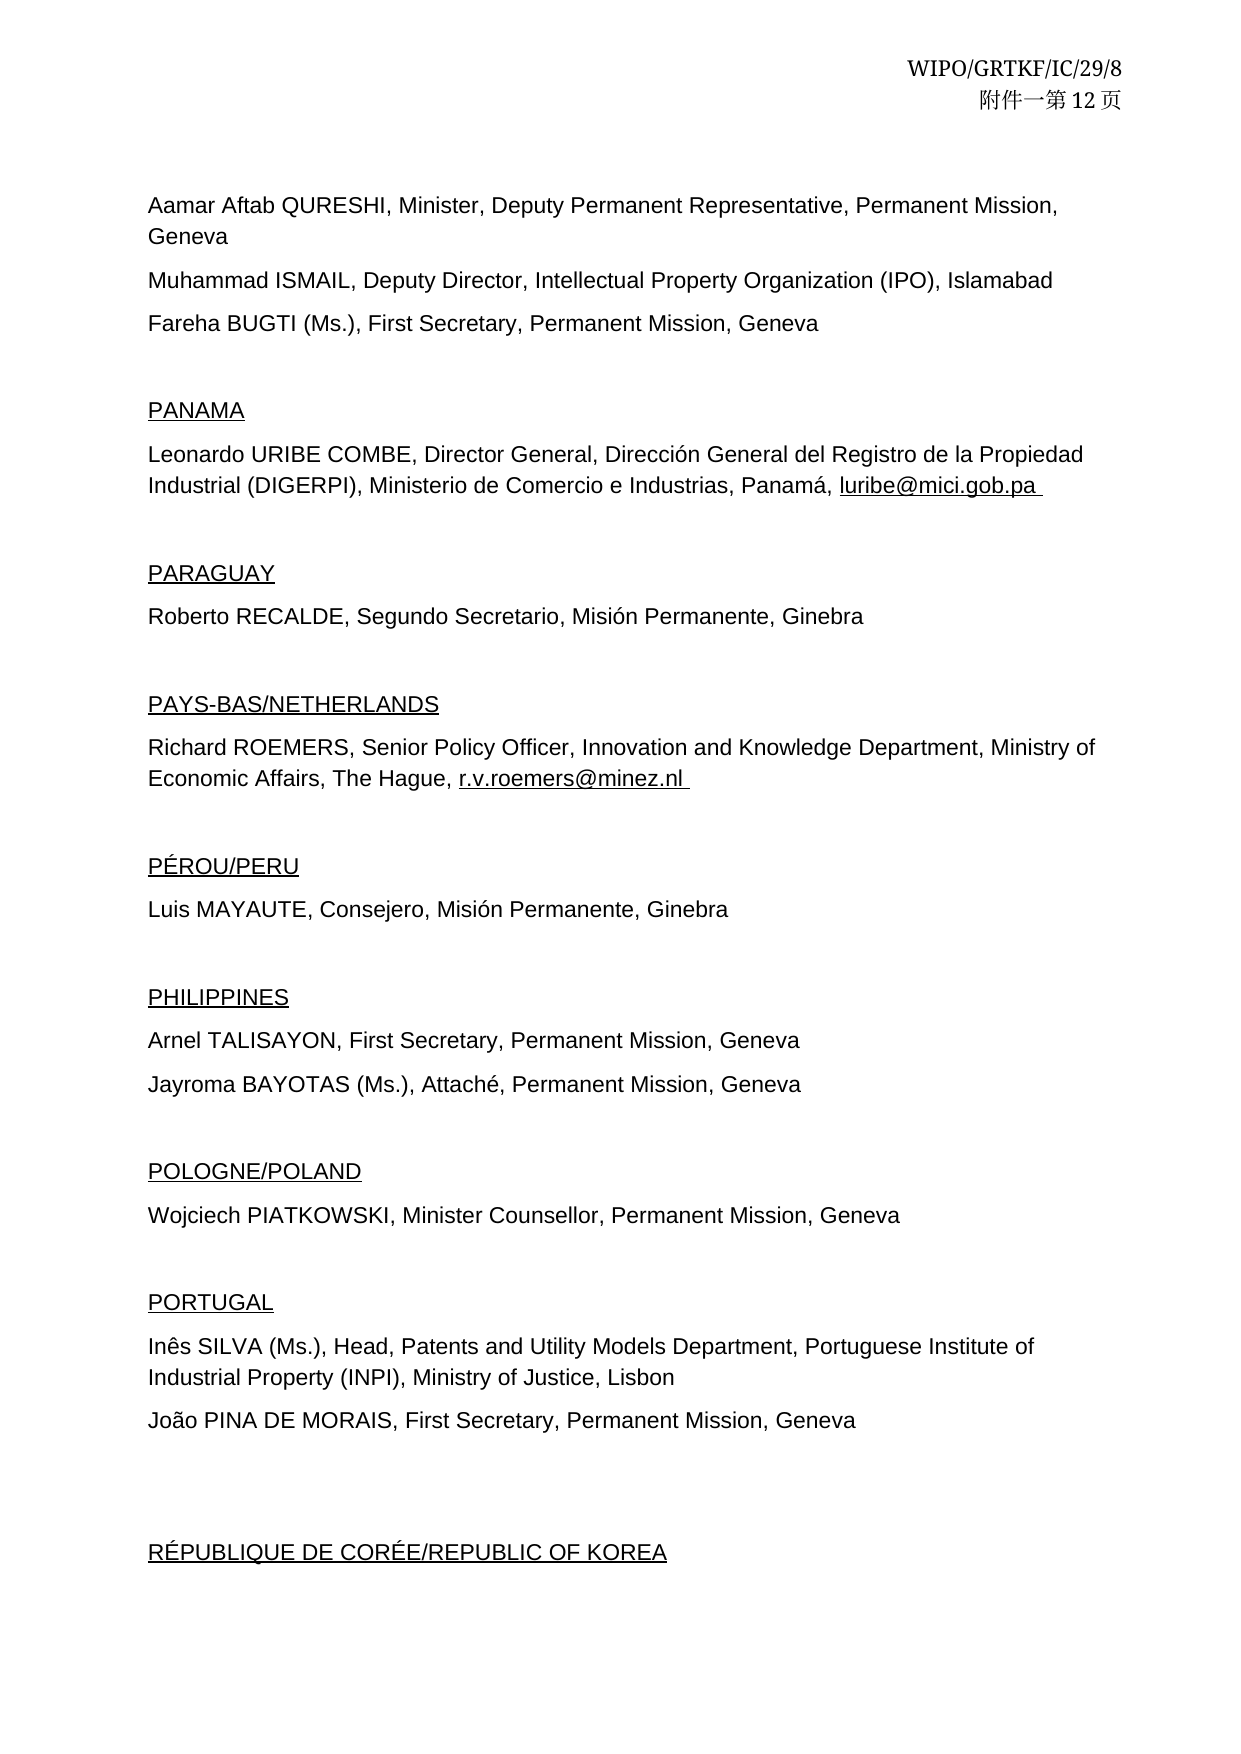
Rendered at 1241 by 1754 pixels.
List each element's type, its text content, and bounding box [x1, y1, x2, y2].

text PANAMA [148, 395, 1122, 426]
text João PINA DE MORAIS, First Secretary, Permanent Mission, Geneva [148, 1405, 1122, 1436]
text PÉROU/PERU [148, 850, 1122, 881]
text Leonardo URIBE COMBE, Director General, Dirección General del Registro de la Propiedad Industrial (DIGERPI), Ministerio de Comercio e Industrias, Panamá, luribe@mici.gob.pa [148, 439, 1122, 501]
text Arnel TALISAYON, First Secretary, Permanent Mission, Geneva [148, 1025, 1122, 1056]
text Inês SILVA (Ms.), Head, Patents and Utility Models Department, Portuguese Institute of Industrial Property (INPI), Ministry of Justice, Lisbon [148, 1330, 1122, 1393]
text Fareha BUGTI (Ms.), First Secretary, Permanent Mission, Geneva [148, 308, 1122, 339]
text PARAGUAY [148, 557, 1122, 588]
text Luis MAYAUTE, Consejero, Misión Permanente, Ginebra [148, 894, 1122, 925]
text PHILIPPINES [148, 981, 1122, 1012]
text PAYS-BAS/NETHERLANDS [148, 688, 1122, 719]
text Roberto RECALDE, Segundo Secretario, Misión Permanente, Ginebra [148, 601, 1122, 632]
text POLOGNE/POLAND [148, 1156, 1122, 1187]
text Wojciech PIATKOWSKI, Minister Counsellor, Permanent Mission, Geneva [148, 1199, 1122, 1231]
text Muhammad ISMAIL, Deputy Director, Intellectual Property Organization (IPO), Islamabad [148, 264, 1122, 295]
text RÉPUBLIQUE DE CORÉE/REPUBLIC OF KOREA [148, 1536, 1122, 1567]
text Richard ROEMERS, Senior Policy Officer, Innovation and Knowledge Department, Ministry of Economic Affairs, The Hague, r.v.roemers@minez.nl [148, 732, 1122, 794]
text PORTUGAL [148, 1287, 1122, 1318]
text Aamar Aftab QURESHI, Minister, Deputy Permanent Representative, Permanent Mission, Geneva [148, 189, 1122, 252]
text Jayroma BAYOTAS (Ms.), Attaché, Permanent Mission, Geneva [148, 1068, 1122, 1099]
